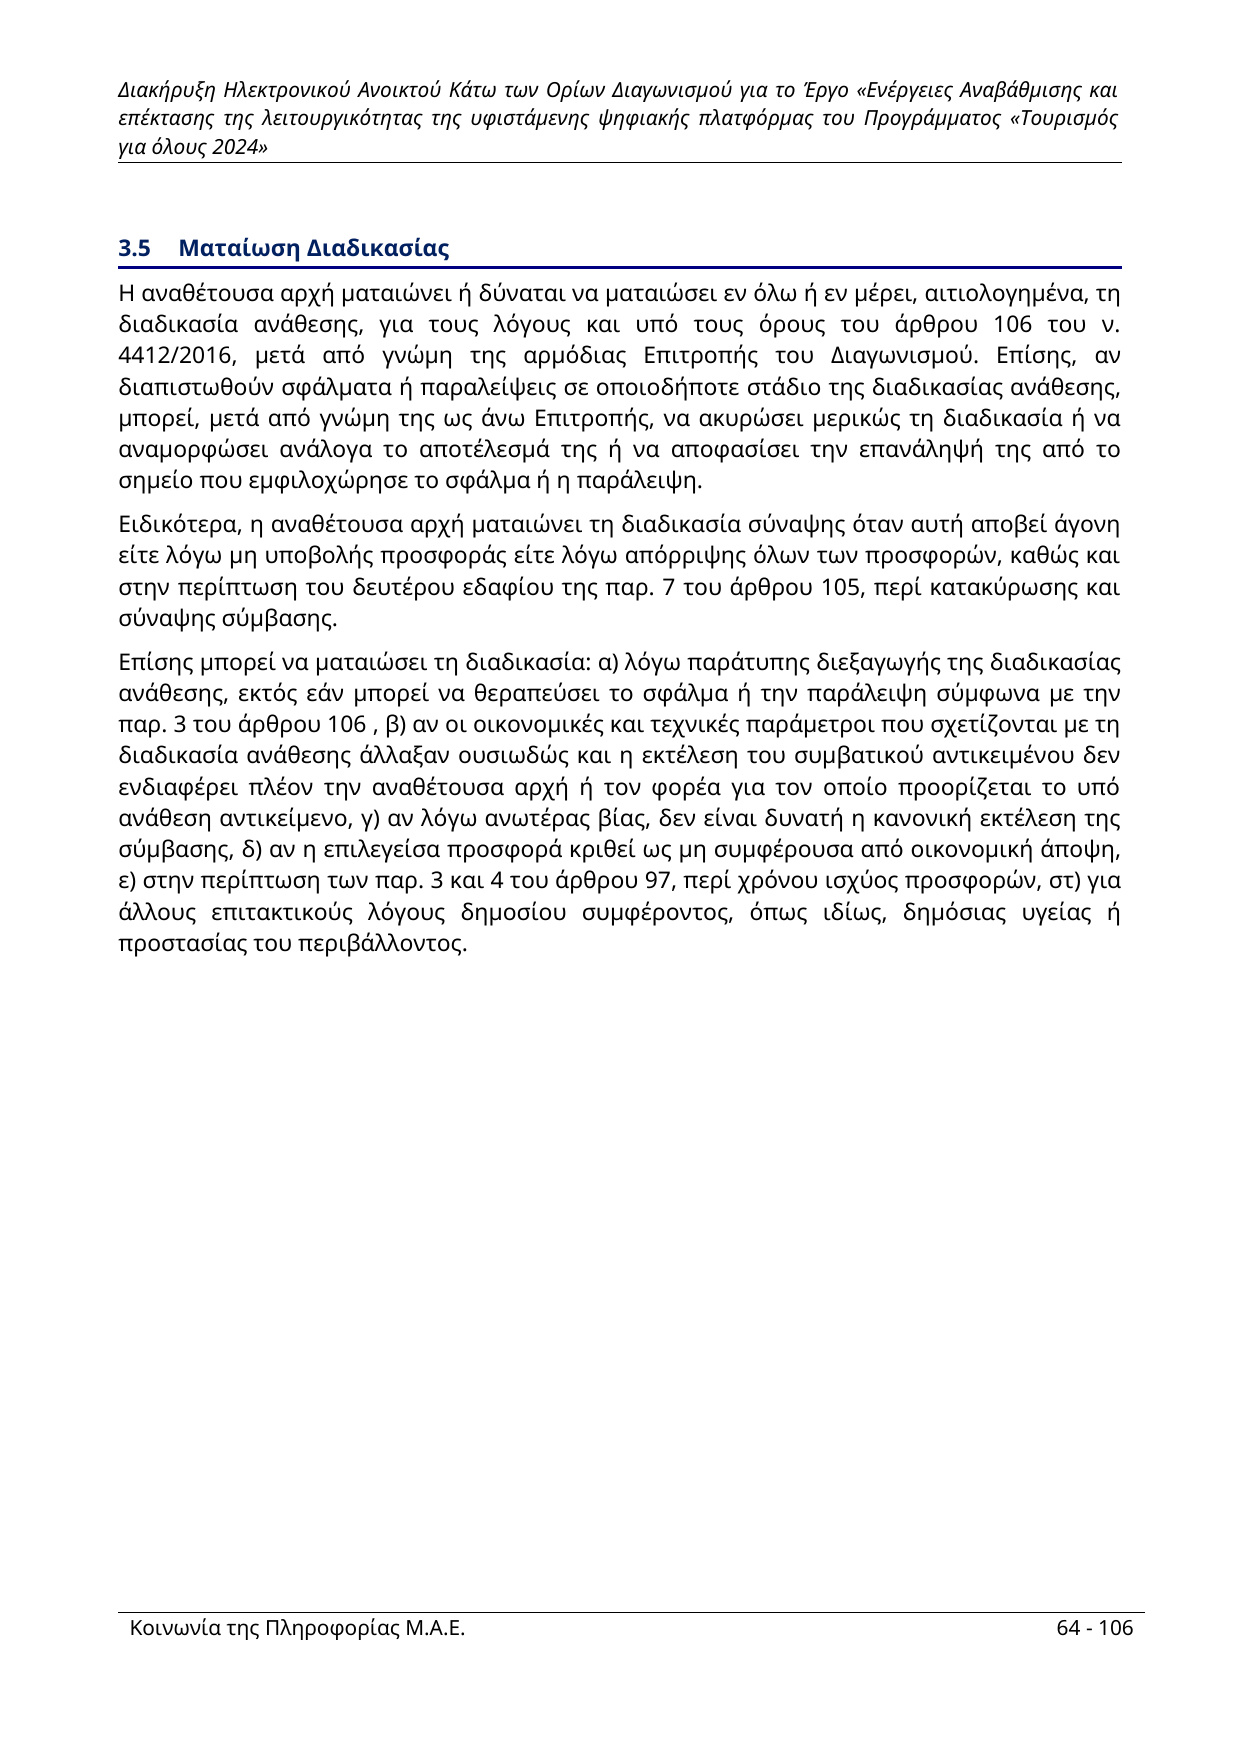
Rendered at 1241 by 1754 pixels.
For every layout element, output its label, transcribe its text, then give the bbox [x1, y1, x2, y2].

text Ειδικότερα, η αναθέτουσα αρχή ματαιώνει τη διαδικασία σύναψης όταν αυτή αποβεί άγονη είτε λόγω μη υποβολής προσφοράς είτε λόγω απόρριψης όλων των προσφορών, καθώς και στην περίπτωση του δευτέρου εδαφίου της παρ. 7 του άρθρου 105, περί κατακύρωσης και σύναψης σύμβασης. [118, 508, 1122, 633]
text Η αναθέτουσα αρχή ματαιώνει ή δύναται να ματαιώσει εν όλω ή εν μέρει, αιτιολογημένα, τη διαδικασία ανάθεσης, για τους λόγους και υπό τους όρους του άρθρου 106 του ν. 4412/2016, μετά από γνώμη της αρμόδιας Επιτροπής του Διαγωνισμού. Επίσης, αν διαπιστωθούν σφάλματα ή παραλείψεις σε οποιοδήποτε στάδιο της διαδικασίας ανάθεσης, μπορεί, μετά από γνώμη της ως άνω Επιτροπής, να ακυρώσει μερικώς τη διαδικασία ή να αναμορφώσει ανάλογα το αποτέλεσμά της ή να αποφασίσει την επανάληψή της από το σημείο που εμφιλοχώρησε το σφάλμα ή η παράλειψη. [118, 277, 1122, 496]
subtitle Ματαίωση Διαδικασίας [118, 232, 1122, 266]
text Επίσης μπορεί να ματαιώσει τη διαδικασία: α) λόγω παράτυπης διεξαγωγής της διαδικασίας ανάθεσης, εκτός εάν μπορεί να θεραπεύσει το σφάλμα ή την παράλειψη σύμφωνα με την παρ. 3 του άρθρου 106 , β) αν οι οικονομικές και τεχνικές παράμετροι που σχετίζονται με τη διαδικασία ανάθεσης άλλαξαν ουσιωδώς και η εκτέλεση του συμβατικού αντικειμένου δεν ενδιαφέρει πλέον την αναθέτουσα αρχή ή τον φορέα για τον οποίο προορίζεται το υπό ανάθεση αντικείμενο, γ) αν λόγω ανωτέρας βίας, δεν είναι δυνατή η κανονική εκτέλεση της σύμβασης, δ) αν η επιλεγείσα προσφορά κριθεί ως μη συμφέρουσα από οικονομική άποψη, ε) στην περίπτωση των παρ. 3 και 4 του άρθρου 97, περί χρόνου ισχύος προσφορών, στ) για άλλους επιτακτικούς λόγους δημοσίου συμφέροντος, όπως ιδίως, δημόσιας υγείας ή προστασίας του περιβάλλοντος. [118, 646, 1122, 958]
